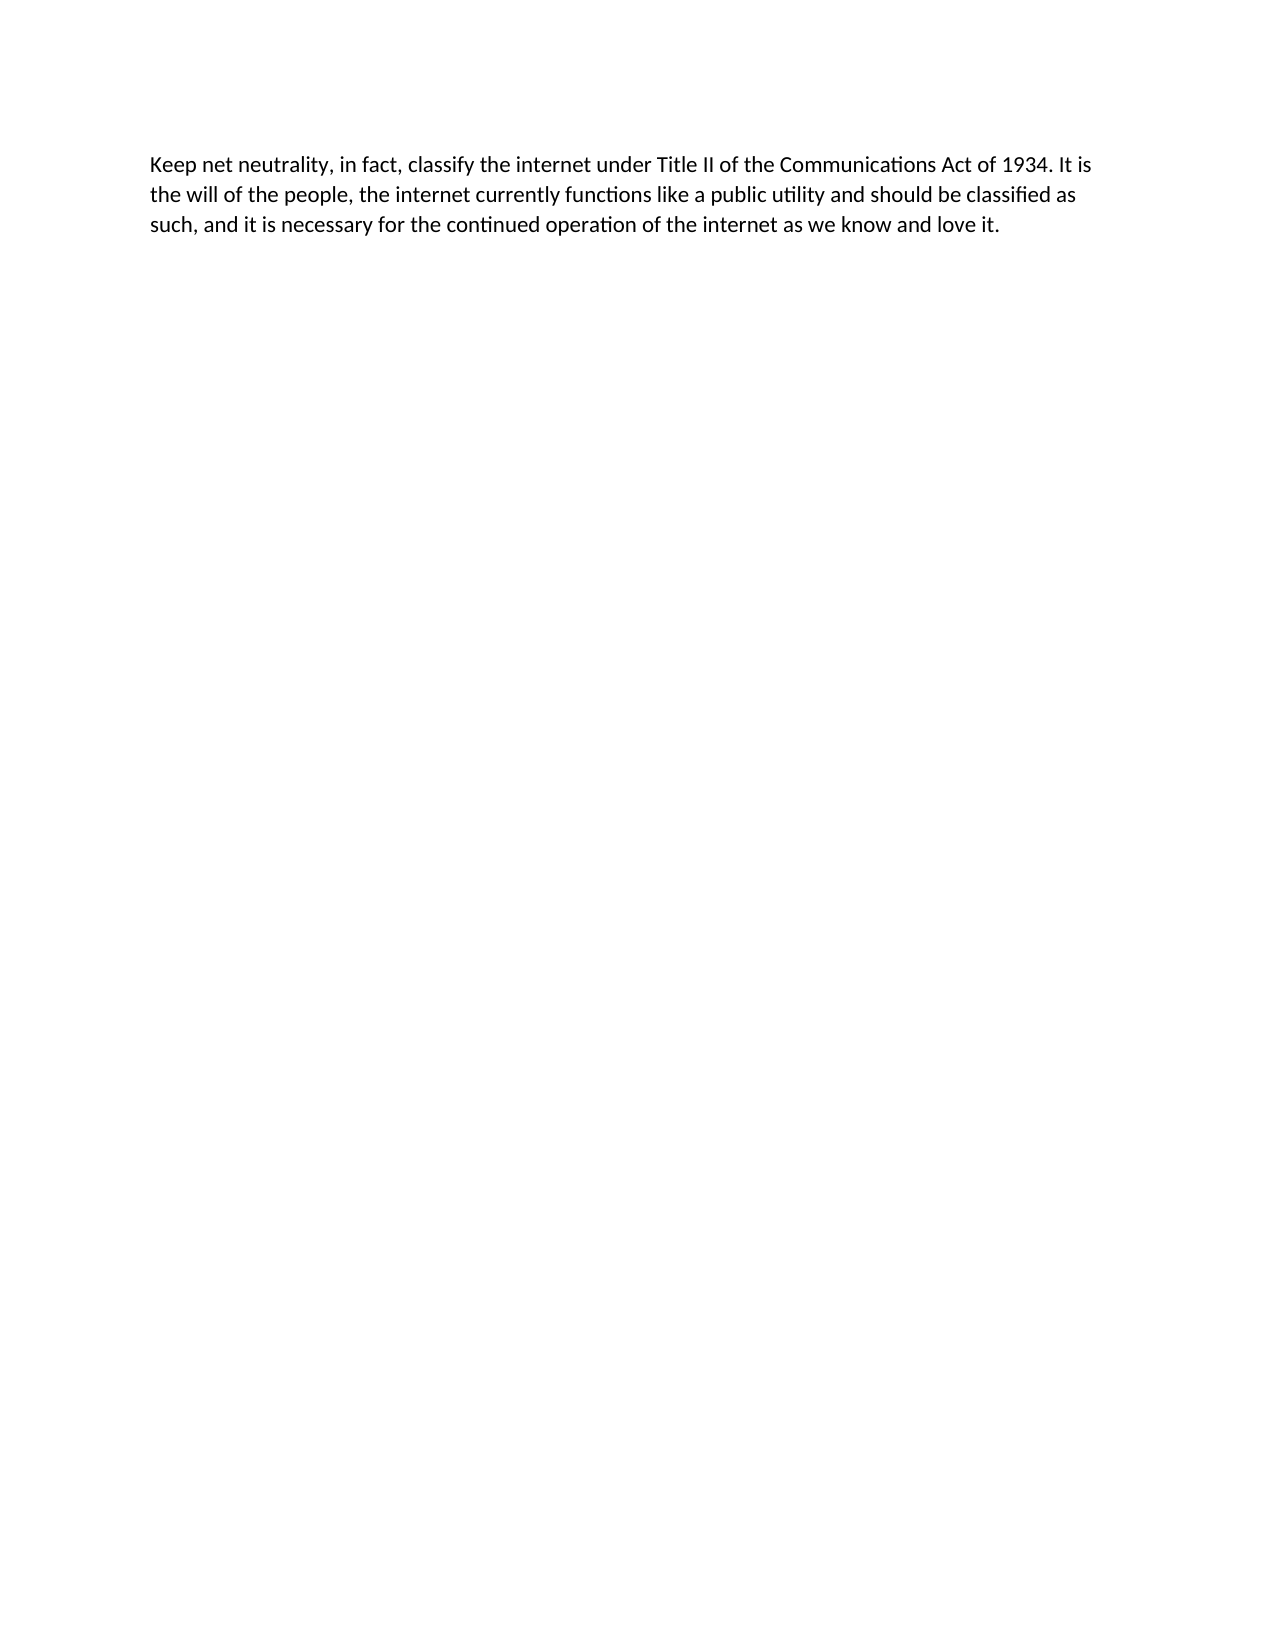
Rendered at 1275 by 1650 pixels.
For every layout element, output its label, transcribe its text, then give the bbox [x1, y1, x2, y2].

text Keep net neutrality, in fact, classify the internet under Title II of the Communications Act of 1934. It is the will of the people, the internet currently functions like a public utility and should be classified as such, and it is necessary for the continued operation of the internet as we know and love it. [150, 150, 1125, 238]
